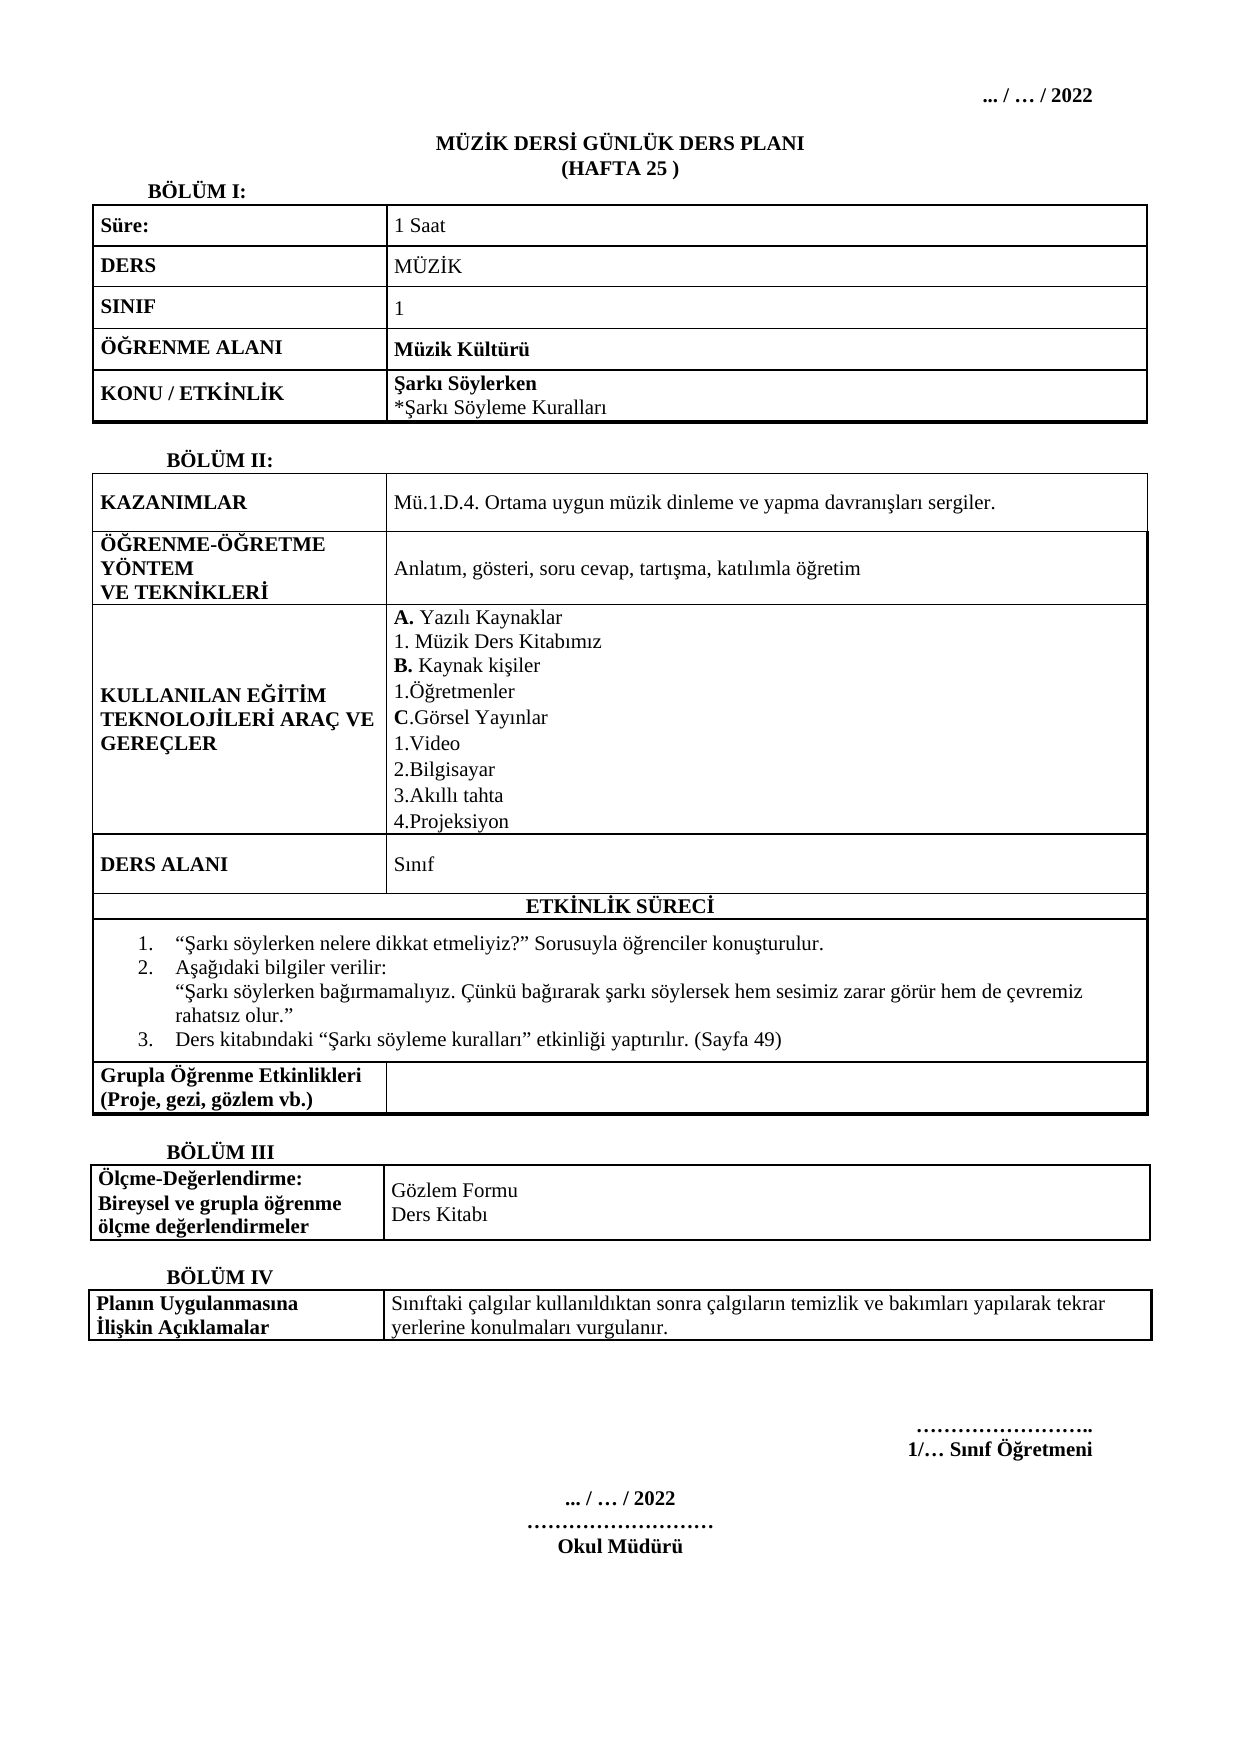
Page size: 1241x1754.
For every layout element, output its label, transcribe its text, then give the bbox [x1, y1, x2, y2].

text (HAFTA 25 ) [148, 155, 1093, 179]
table_cell Müzik Kültürü [388, 329, 1146, 369]
table_header KAZANIMLAR [93, 474, 386, 531]
text Okul Müdürü [148, 1533, 1093, 1558]
table_cell ETKİNLİK SÜRECİ [94, 894, 1146, 918]
table_header Mü.1.D.4. Ortama uygun müzik dinleme ve yapma davranışları sergiler. [387, 474, 1147, 531]
table_cell 1 [388, 287, 1146, 328]
table_cell [387, 1063, 1146, 1111]
text 1/… Sınıf Öğretmeni [148, 1437, 1093, 1461]
subtitle BÖLÜM III [148, 1140, 1093, 1164]
text …………………….. [148, 1413, 1093, 1437]
table_cell Şarkı Söylerken *Şarkı Söyleme Kuralları [388, 371, 1146, 419]
table_header Planın Uygulanmasına İlişkin Açıklamalar [90, 1291, 383, 1339]
table_cell DERS [94, 247, 386, 286]
table_cell KONU / ETKİNLİK [94, 371, 386, 419]
table_cell “Şarkı söylerken nelere dikkat etmeliyiz?” Sorusuyla öğrenciler konuşturulur. Aşağıdaki bilgiler verilir: “Şarkı söylerken bağırmamalıyız. Çünkü bağırarak şarkı söylersek hem sesimiz zarar görür hem de çevremiz rahatsız olur.” Ders kitabındaki “Şarkı söyleme kuralları” etkinliği yaptırılır. (Sayfa 49) [94, 920, 1146, 1061]
table_cell Sınıf [387, 835, 1146, 892]
text MÜZİK DERSİ GÜNLÜK DERS PLANI [148, 131, 1093, 155]
table_cell KULLANILAN EĞİTİM TEKNOLOJİLERİ ARAÇ VE GEREÇLER [93, 605, 386, 833]
table_header Gözlem Formu Ders Kitabı [385, 1166, 1149, 1238]
table_header Süre: [94, 206, 386, 245]
text BÖLÜM I: [148, 179, 1093, 203]
subtitle BÖLÜM IV [148, 1265, 1093, 1289]
table_cell ÖĞRENME-ÖĞRETME YÖNTEM VE TEKNİKLERİ [93, 532, 386, 604]
table_cell DERS ALANI [94, 835, 386, 892]
table_cell A. Yazılı Kaynaklar 1. Müzik Ders Kitabımız B. Kaynak kişiler 1.Öğretmenler C.Görsel Yayınlar 1.Video 2.Bilgisayar 3.Akıllı tahta 4.Projeksiyon [387, 605, 1146, 833]
text ... / … / 2022 [148, 83, 1093, 107]
table_header Ölçme-Değerlendirme: Bireysel ve grupla öğrenme ölçme değerlendirmeler [92, 1166, 383, 1238]
table_cell Anlatım, gösteri, soru cevap, tartışma, katılımla öğretim [387, 532, 1146, 604]
table_cell MÜZİK [388, 247, 1146, 286]
table_cell SINIF [94, 287, 386, 328]
table_cell ÖĞRENME ALANI [94, 329, 386, 369]
text ... / … / 2022 [148, 1485, 1093, 1509]
text ……………………… [148, 1509, 1093, 1533]
table_cell Grupla Öğrenme Etkinlikleri (Proje, gezi, gözlem vb.) [94, 1063, 386, 1111]
table_header 1 Saat [388, 206, 1146, 245]
table_header Sınıftaki çalgılar kullanıldıktan sonra çalgıların temizlik ve bakımları yapılarak tekrar yerlerine konulmaları vurgulanır. [385, 1291, 1150, 1339]
text BÖLÜM II: [148, 448, 1093, 472]
